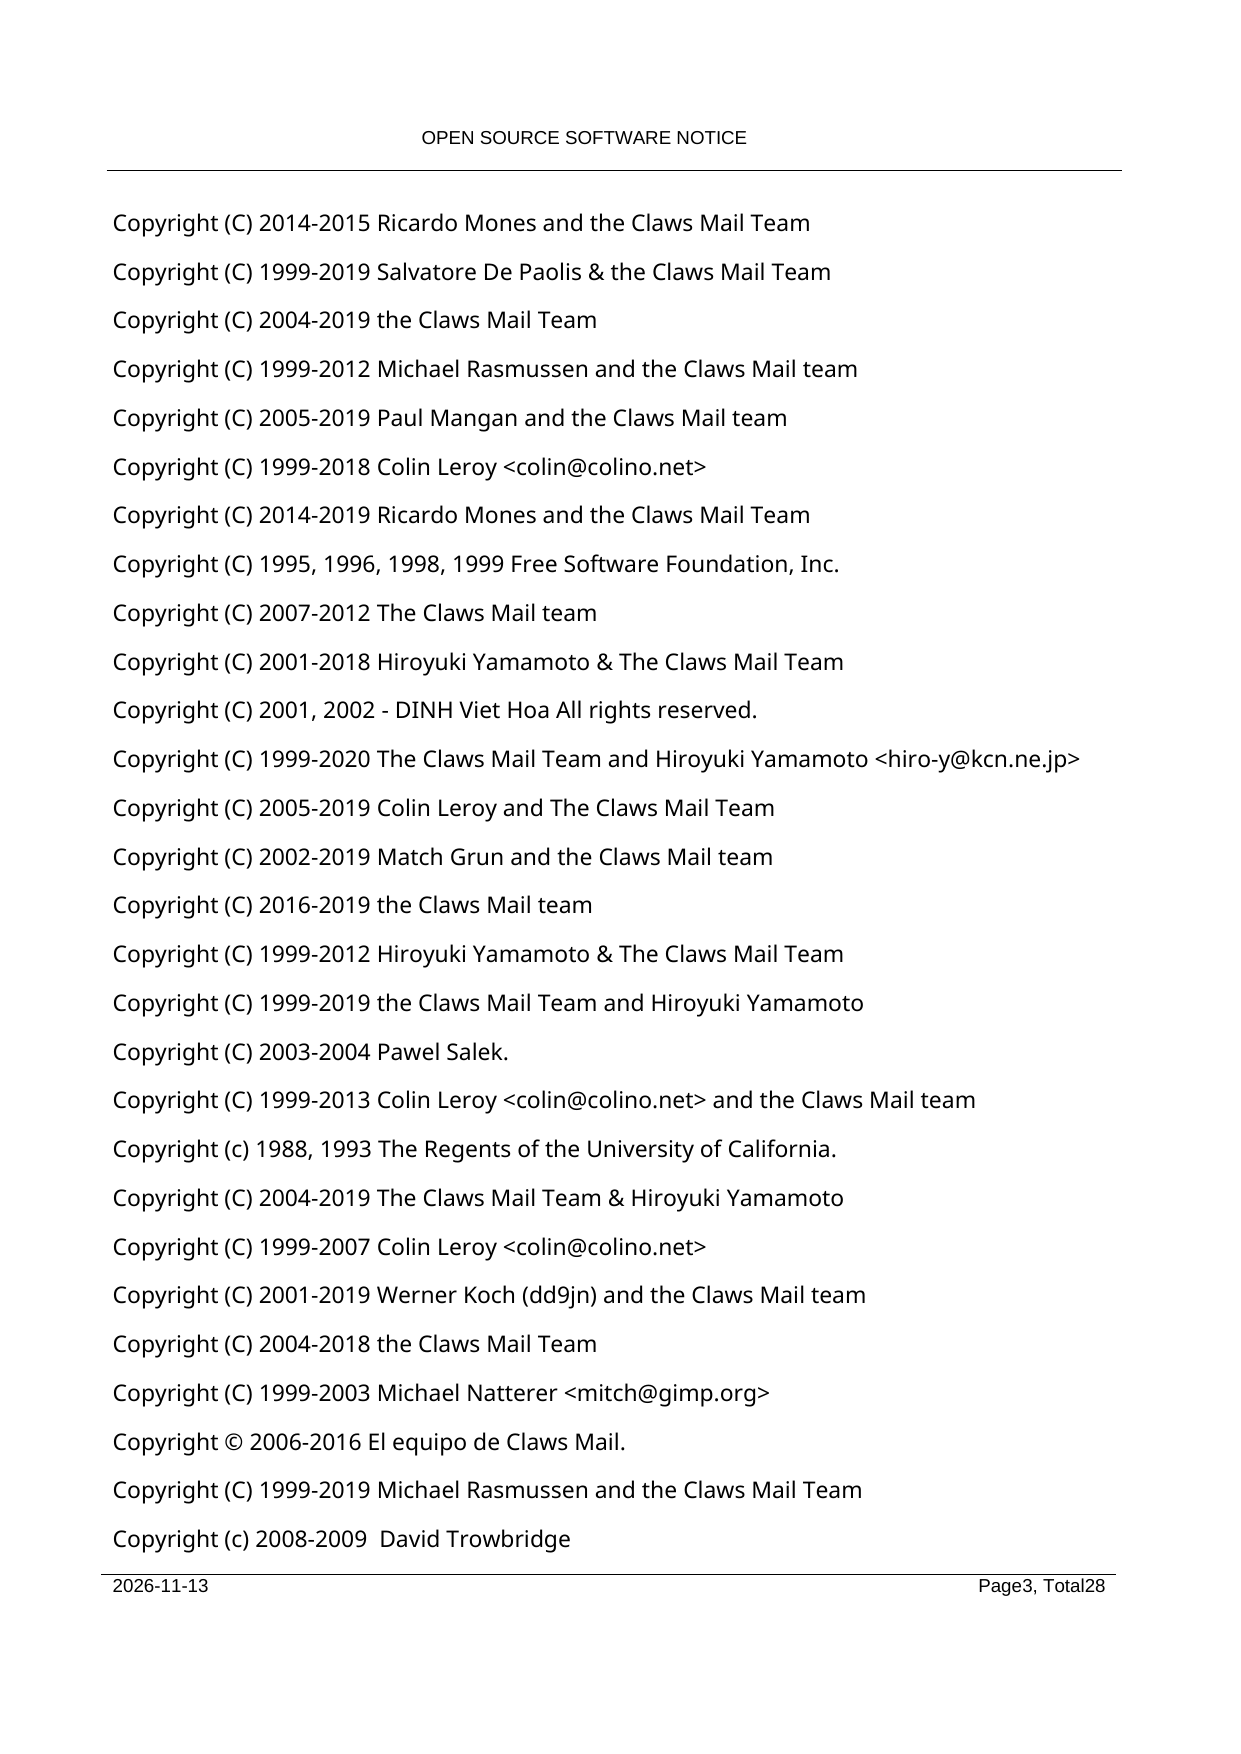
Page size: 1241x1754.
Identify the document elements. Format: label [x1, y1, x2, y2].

text [112, 206, 1128, 1555]
